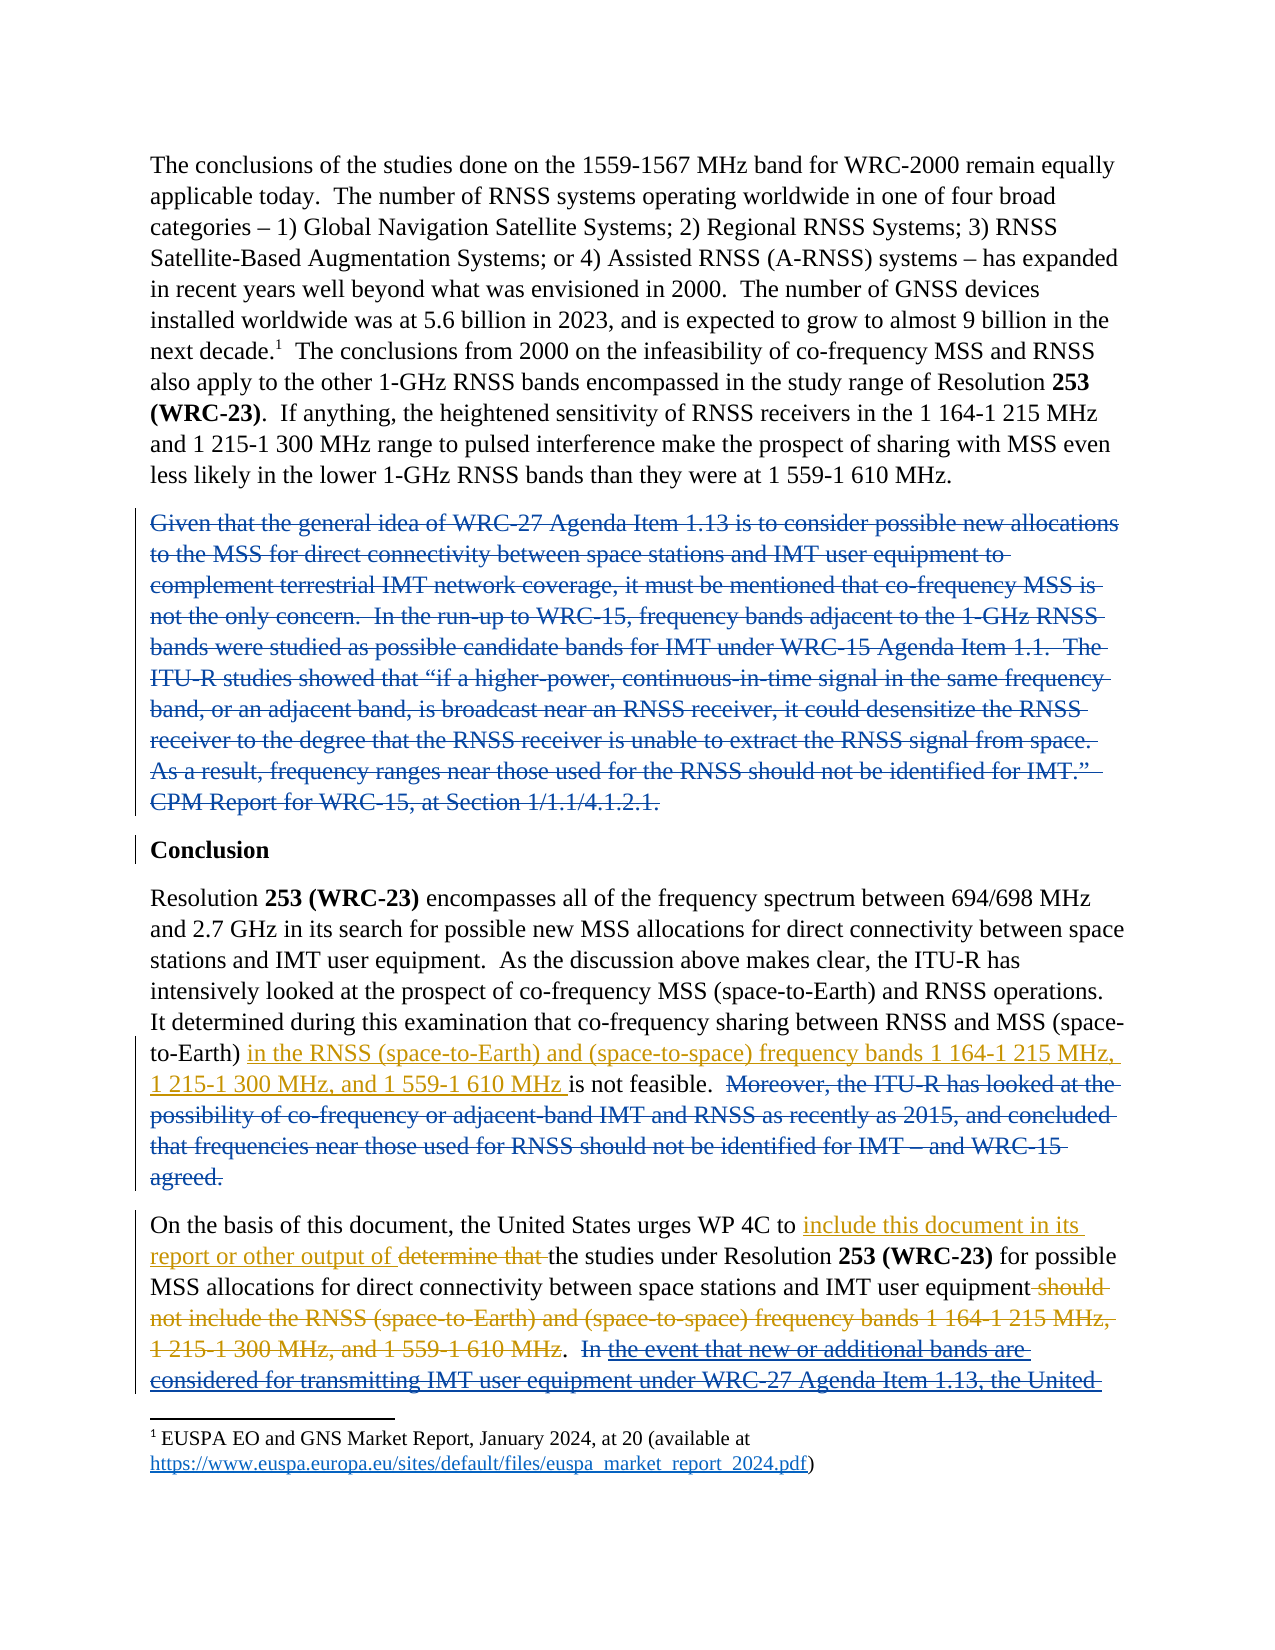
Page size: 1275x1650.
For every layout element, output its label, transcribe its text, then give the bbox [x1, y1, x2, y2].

text Conclusion [150, 835, 1125, 864]
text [150, 1210, 1125, 1394]
text Resolution 253 (WRC-23) encompasses all of the frequency spectrum between 694/698 MHz and 2.7 GHz in its search for possible new MSS allocations for direct connectivity between space stations and IMT user equipment. As the discussion above makes clear, the ITU-R has intensively looked at the prospect of co-frequency MSS (space-to-Earth) and RNSS operations. It determined during this examination that co-frequency sharing between RNSS and MSS (space-to-Earth) is not feasible. [150, 883, 1125, 1191]
text The conclusions of the studies done on the 1559-1567 MHz band for WRC-2000 remain equally applicable today. The number of RNSS systems operating worldwide in one of four broad categories – 1) Global Navigation Satellite Systems; 2) Regional RNSS Systems; 3) RNSS Satellite-Based Augmentation Systems; or 4) Assisted RNSS (A-RNSS) systems – has expanded in recent years well beyond what was envisioned in 2000. The number of GNSS devices installed worldwide was at 5.6 billion in 2023, and is expected to grow to almost 9 billion in the next decade. The conclusions from 2000 on the infeasibility of co-frequency MSS and RNSS also apply to the other 1-GHz RNSS bands encompassed in the study range of Resolution 253 (WRC-23). If anything, the heightened sensitivity of RNSS receivers in the 1 164-1 215 MHz and 1 215-1 300 MHz range to pulsed interference make the prospect of sharing with MSS even less likely in the lower 1-GHz RNSS bands than they were at 1 559-1 610 MHz. [150, 150, 1125, 489]
